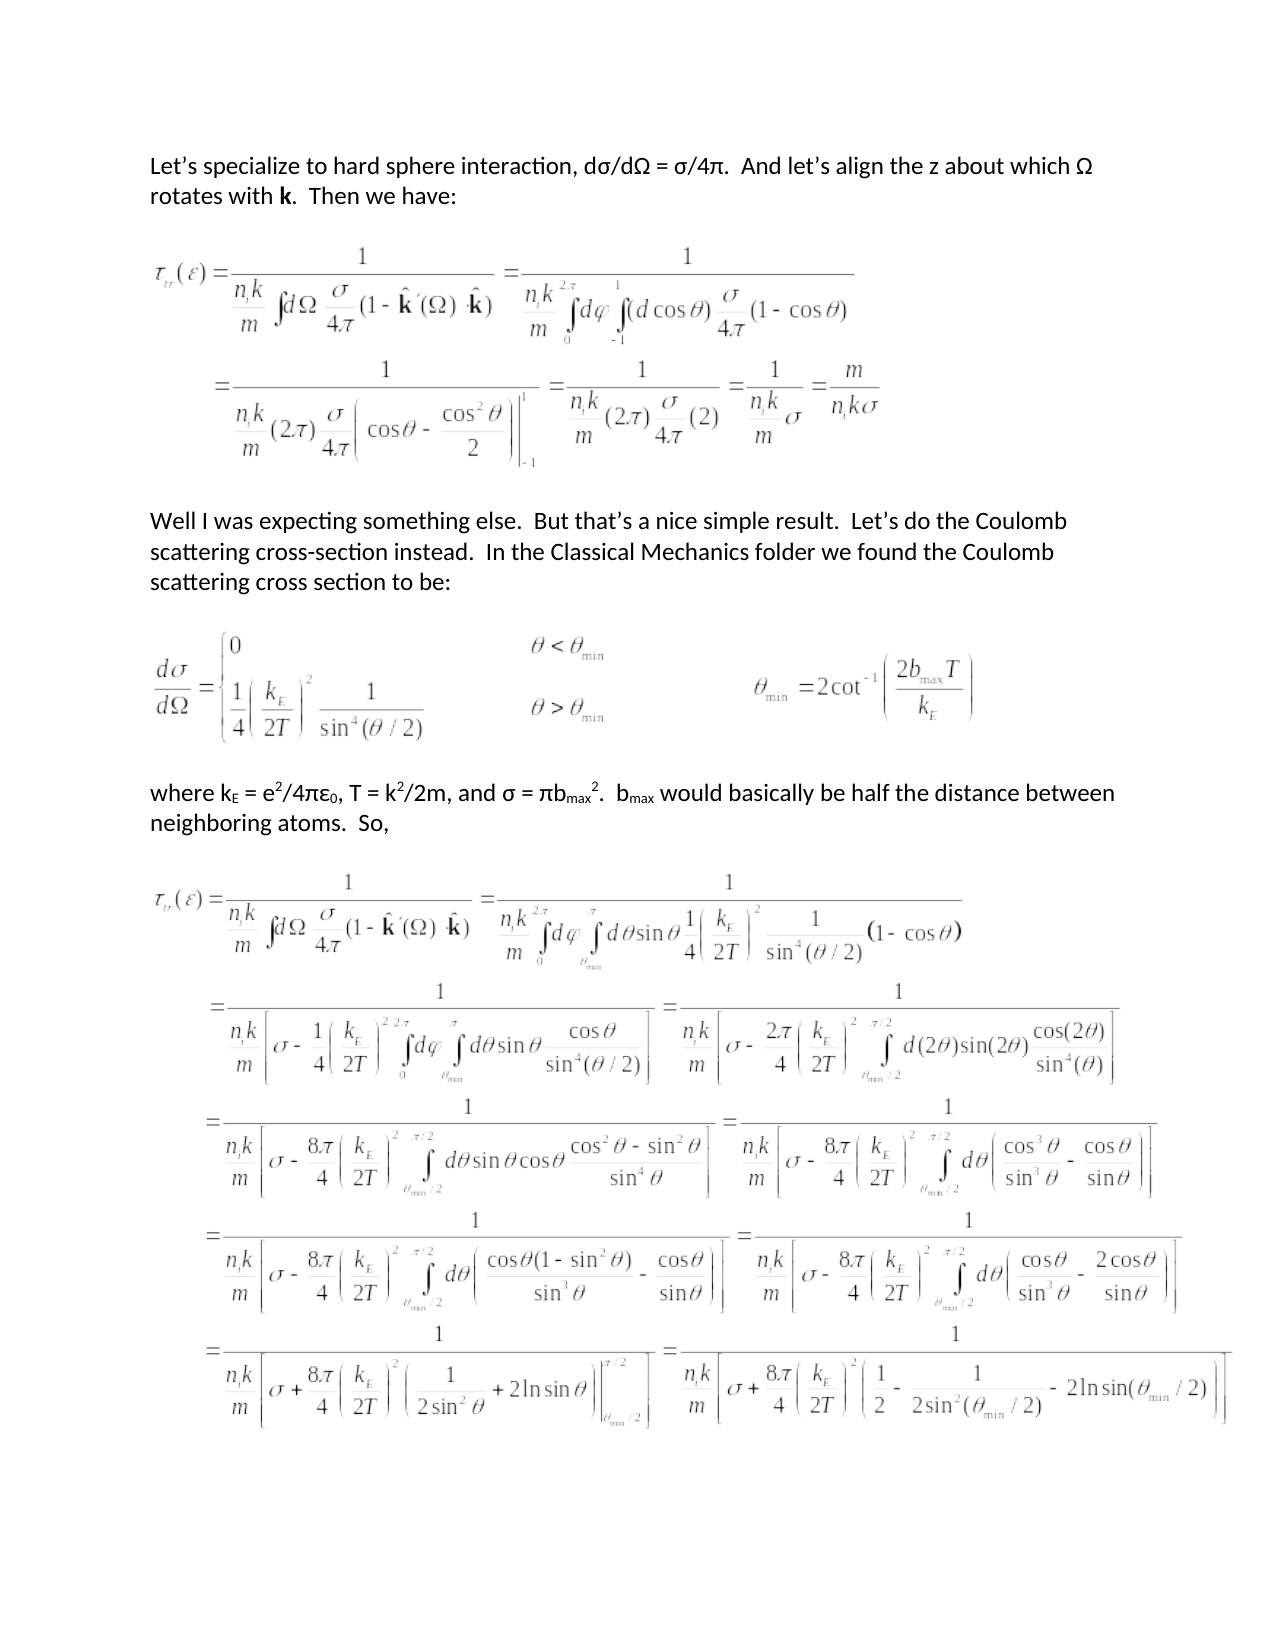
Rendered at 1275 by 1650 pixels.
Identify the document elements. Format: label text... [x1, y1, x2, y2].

text where kE = e2/4πε0, T = k2/2m, and σ = πbmax2. bmax would basically be half the distance between neighboring atoms. So, [150, 777, 1125, 838]
text Let’s specialize to hard sphere interaction, dσ/dΩ = σ/4π. And let’s align the z about which Ω rotates with k. Then we have: [150, 150, 1125, 211]
text Well I was expecting something else. But that’s a nice simple result. Let’s do the Coulomb scattering cross-section instead. In the Classical Mechanics folder we found the Coulomb scattering cross section to be: [150, 505, 1125, 597]
